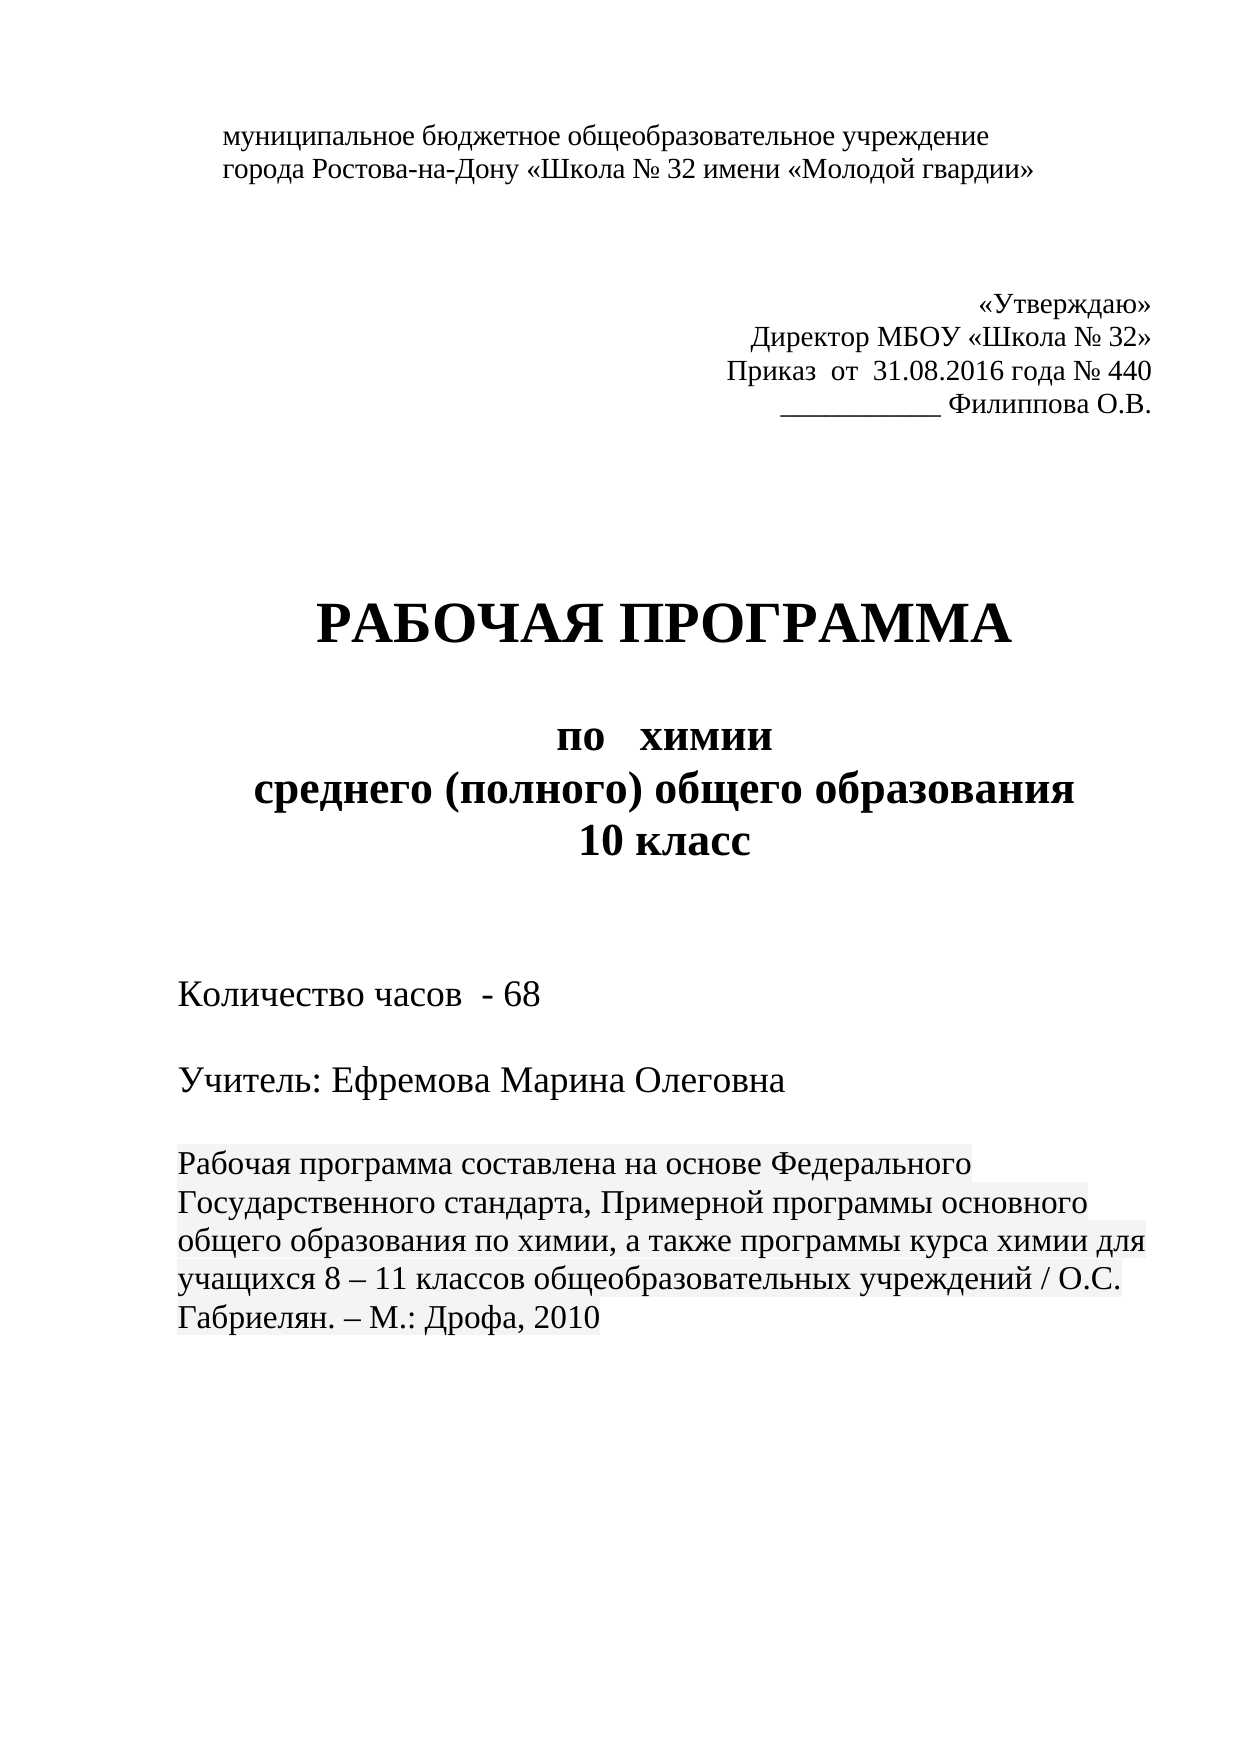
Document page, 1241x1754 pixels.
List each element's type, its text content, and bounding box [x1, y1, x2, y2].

text «Утверждаю» [177, 286, 1152, 319]
text Директор МБОУ «Школа № 32» [177, 319, 1152, 353]
text 10 класс [177, 813, 1152, 866]
text среднего (полного) общего образования [177, 760, 1152, 813]
text Количество часов - 68 [177, 971, 1152, 1014]
text Рабочая программа составлена на основе Федерального Государственного стандарта, Примерной программы основного общего образования по химии, а также программы курса химии для учащихся 8 – 11 классов общеобразовательных учреждений / О.С. Габриелян. – М.: Дрофа, 2010 [177, 1143, 1152, 1335]
text Учитель: Ефремова Марина Олеговна [177, 1057, 1152, 1100]
list города Ростова-на-Дону «Школа № 32 имени «Молодой гвардии» [222, 152, 1152, 185]
list муниципальное бюджетное общеобразовательное учреждение [222, 118, 1152, 152]
text ___________ Филиппова О.В. [177, 386, 1152, 420]
text по химии [177, 707, 1152, 760]
text Приказ от 31.08.2016 года № 440 [177, 353, 1152, 386]
text РАБОЧАЯ ПРОГРАММА [177, 588, 1152, 655]
